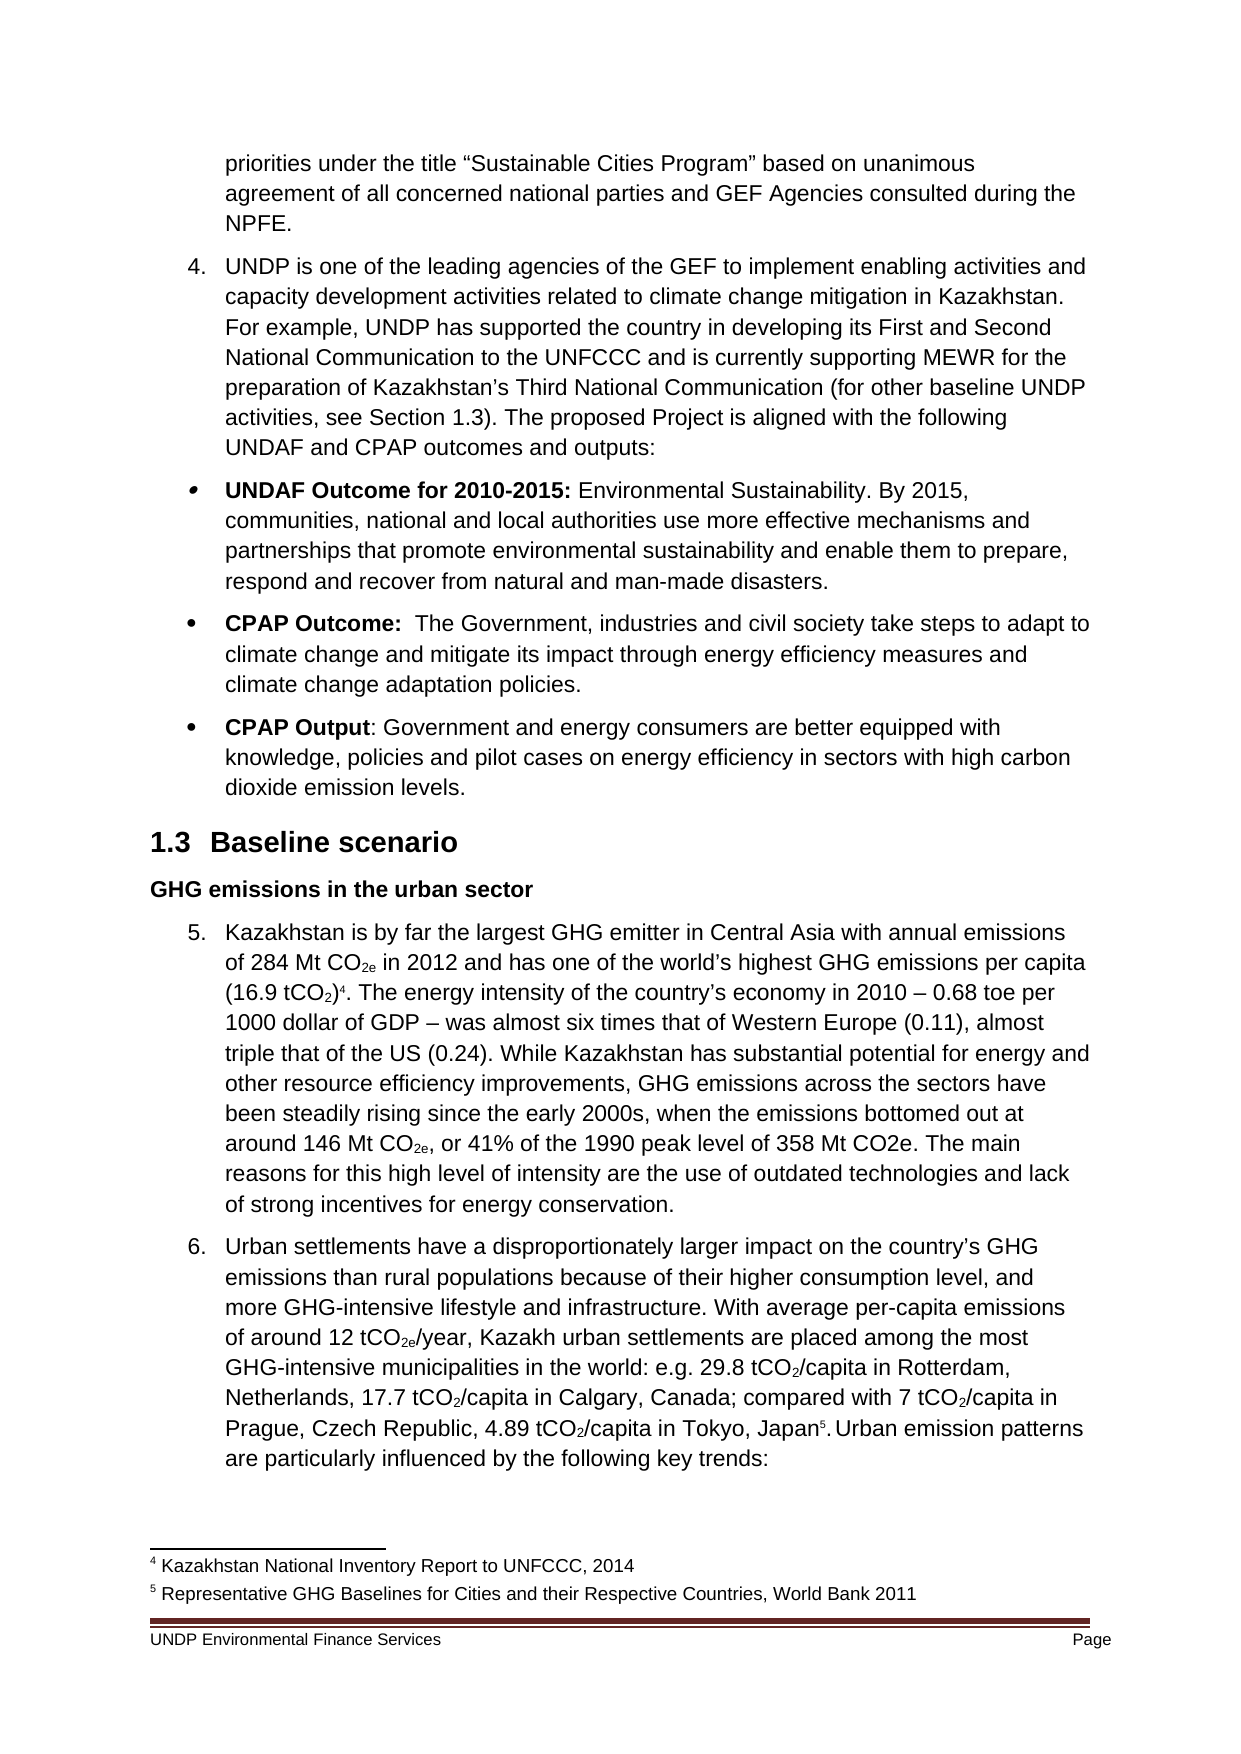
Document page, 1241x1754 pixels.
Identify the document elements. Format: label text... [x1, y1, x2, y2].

list CPAP Outcome: The Government, industries and civil society take steps to adapt to climate change and mitigate its impact through energy efficiency measures and climate change adaptation policies. [187, 610, 1090, 697]
subtitle Baseline scenario [150, 825, 1090, 858]
text Kazakhstan is by far the largest GHG emitter in Central Asia with annual emissions of 284 Mt CO2e in 2012 and has one of the world’s highest GHG emissions per capita (16.9 tCO2). The energy intensity of the country’s economy in 2010 – 0.68 toe per 1000 dollar of GDP – was almost six times that of Western Europe (0.11), almost triple that of the US (0.24). While Kazakhstan has substantial potential for energy and other resource efficiency improvements, GHG emissions across the sectors have been steadily rising since the early 2000s, when the emissions bottomed out at around 146 Mt CO2e, or 41% of the 1990 peak level of 358 Mt CO2e. The main reasons for this high level of intensity are the use of outdated technologies and lack of strong incentives for energy conservation. [187, 919, 1090, 1217]
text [187, 150, 1090, 237]
list UNDAF Outcome for 2010-2015: Environmental Sustainability. By 2015, communities, national and local authorities use more effective mechanisms and partnerships that promote environmental sustainability and enable them to prepare, respond and recover from natural and man-made disasters. [187, 477, 1090, 594]
text Urban settlements have a disproportionately larger impact on the country’s GHG emissions than rural populations because of their higher consumption level, and more GHG-intensive lifestyle and infrastructure. With average per-capita emissions of around 12 tCO2e/year, Kazakh urban settlements are placed among the most GHG-intensive municipalities in the world: e.g. 29.8 tCO2/capita in Rotterdam, Netherlands, 17.7 tCO2/capita in Calgary, Canada; compared with 7 tCO2/capita in Prague, Czech Republic, 4.89 tCO2/capita in Tokyo, Japan. Urban emission patterns are particularly influenced by the following key trends: [187, 1233, 1090, 1471]
text UNDP is one of the leading agencies of the GEF to implement enabling activities and capacity development activities related to climate change mitigation in Kazakhstan. For example, UNDP has supported the country in developing its First and Second National Communication to the UNFCCC and is currently supporting MEWR for the preparation of Kazakhstan’s Third National Communication (for other baseline UNDP activities, see Section 1.3). The proposed Project is aligned with the following UNDAF and CPAP outcomes and outputs: [187, 253, 1090, 461]
list GHG emissions in the urban sector [150, 876, 1090, 902]
list CPAP Output: Government and energy consumers are better equipped with knowledge, policies and pilot cases on energy efficiency in sectors with high carbon dioxide emission levels. [187, 713, 1090, 800]
